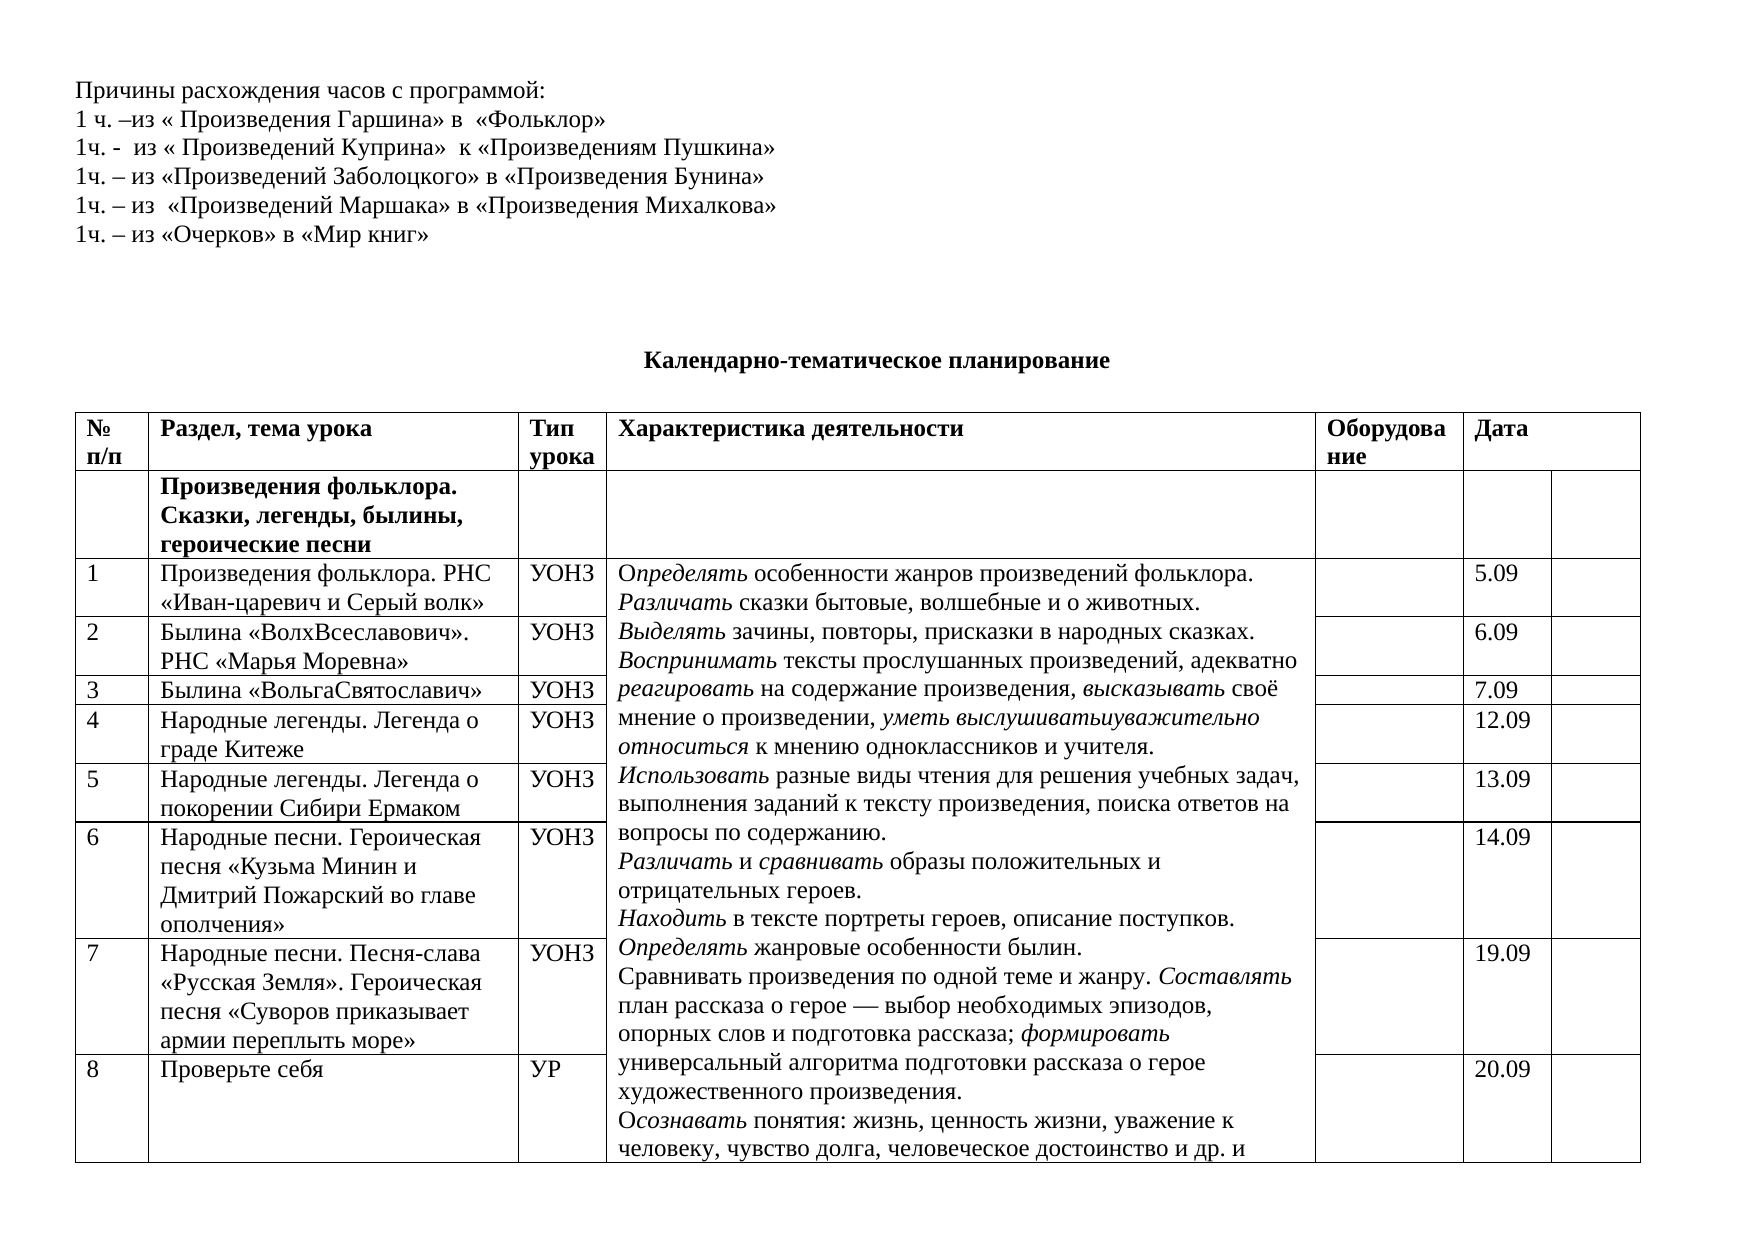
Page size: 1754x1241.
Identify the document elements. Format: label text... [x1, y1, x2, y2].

table_cell [1464, 471, 1551, 557]
text 1ч. – из «Произведений Заболоцкого» в «Произведения Бунина» [75, 161, 1679, 190]
table_cell Произведения фольклора. РНС «Иван-царевич и Серый волк» [149, 559, 518, 616]
table_cell [1316, 939, 1463, 1053]
text 1ч. – из «Произведений Маршака» в «Произведения Михалкова» [75, 190, 1679, 219]
table_cell [1552, 823, 1640, 937]
table_header Тип урока [519, 413, 606, 470]
table_cell 1 [76, 559, 148, 616]
table_header Характеристика деятельности [607, 413, 1315, 470]
table_header Раздел, тема урока [149, 413, 518, 470]
table_cell 3 [76, 676, 148, 704]
table_cell [1552, 559, 1640, 616]
table_cell 8 [76, 1055, 148, 1162]
table_cell УОНЗ [519, 705, 606, 763]
table_cell [1552, 471, 1640, 557]
table_cell Народные легенды. Легенда о граде Китеже [149, 705, 518, 763]
table_cell Былина «ВольгаСвятославич» [149, 676, 518, 704]
table_cell Проверьте себя [149, 1055, 518, 1162]
table_cell 14.09 [1464, 823, 1551, 937]
table_cell 7.09 [1464, 676, 1551, 704]
table_cell УОНЗ [519, 939, 606, 1053]
text 1 ч. –из « Произведения Гаршина» в «Фольклор» [75, 104, 1679, 132]
table_cell Произведения фольклора. Сказки, легенды, былины, героические песни [149, 471, 518, 557]
table_cell [1552, 1055, 1640, 1162]
table_cell УОНЗ [519, 676, 606, 704]
table_cell Народные песни. Песня-слава «Русская Земля». Героическая песня «Суворов приказывает армии переплыть море» [149, 939, 518, 1053]
table_cell [1552, 939, 1640, 1053]
table_cell Народные легенды. Легенда о покорении Сибири Ермаком [149, 764, 518, 821]
table_cell [1316, 559, 1463, 616]
table_cell УОНЗ [519, 764, 606, 821]
text 1ч. – из «Очерков» в «Мир книг» [75, 219, 1679, 247]
table_cell Народные песни. Героическая песня «Кузьма Минин и Дмитрий Пожарский во главе ополчения» [149, 823, 518, 937]
table_cell [1316, 823, 1463, 937]
table_cell 7 [76, 939, 148, 1053]
table_cell [76, 471, 148, 557]
table_cell 13.09 [1464, 764, 1551, 821]
table_cell [1316, 471, 1463, 557]
table_cell [1316, 764, 1463, 821]
table_header Дата [1464, 413, 1640, 470]
table_cell [1316, 705, 1463, 763]
table_cell [1552, 705, 1640, 763]
table_cell [1316, 617, 1463, 674]
table_cell 12.09 [1464, 705, 1551, 763]
table_cell УР [519, 1055, 606, 1162]
table_cell 5.09 [1464, 559, 1551, 616]
table_cell УОНЗ [519, 559, 606, 616]
table_cell 20.09 [1464, 1055, 1551, 1162]
table_cell Определять особенности жанров произведений фольклора. Различать сказки бытовые, волшебные и о животных. Выделять зачины, повторы, присказки в народных сказках. Воспринимать тексты прослушанных произведений, адекватно реагировать на содержание произведения, высказывать своё мнение о произведении, уметь выслушиватьиуважительно относиться к мнению одноклассников и учителя. Использовать разные виды чтения для решения учебных задач, выполнения заданий к тексту произведения, поиска ответов на вопросы по содержанию. Различать и сравнивать образы положительных и отрицательных героев. Находить в тексте портреты героев, описание поступков. Определять жанровые особенности былин. Сравнивать произведения по одной теме и жанру. Составлять план рассказа о герое — выбор необходимых эпизодов, опорных слов и подготовка рассказа; формировать универсальный алгоритма подготовки рассказа о герое художественного произведения. Осознавать понятия: жизнь, ценность жизни, уважение к человеку, чувство долга, человеческое достоинство и др. и рассуждать о них. Осознавать и объяснять понятия: Родина, честь, дружба, правда, честность и т. д. Определять авторское отношение к героям произведения, формулировать своё мнение о произведении, героях и их поступках. Читать произведения выразительно вслух с рассказыванием отдельных частей или чтением наизусть ярких моментов. Выделять в тексте описания картин природы, предметов, героев. Высказывать своё отношение о произведении, героях произведений в виде монолога (3–4 предложения). Уметь слушать вопросы по содержанию произведения, объяснения учителя и ответы одноклассников; отвечать на вопросы и подтверждать свой ответ примерами из текста. Использовать выборочное чтение для составления плана рассказа о герое, выбора опорных слов и подготовки подробного или краткого рассказа. Выбирать и читать книги по изучаемому разделу. Находить нужную информацию о книге в аппарате книги. [607, 559, 1315, 1162]
table_cell 6 [76, 823, 148, 937]
table_cell [607, 471, 1315, 557]
table_header Оборудование [1316, 413, 1463, 470]
table_cell 4 [76, 705, 148, 763]
table_cell [1316, 676, 1463, 704]
table_cell 2 [76, 617, 148, 674]
text 1ч. - из « Произведений Куприна» к «Произведениям Пушкина» [75, 132, 1679, 161]
table_cell 5 [76, 764, 148, 821]
table_cell [1552, 676, 1640, 704]
table_cell УОНЗ [519, 617, 606, 674]
table_header № п/п [76, 413, 148, 470]
table_cell [1552, 617, 1640, 674]
table_cell [519, 471, 606, 557]
table_cell 6.09 [1464, 617, 1551, 674]
table_cell 19.09 [1464, 939, 1551, 1053]
text Причины расхождения часов с программой: [75, 75, 1679, 104]
table_cell УОНЗ [519, 823, 606, 937]
table_cell [1316, 1055, 1463, 1162]
table_cell [1552, 764, 1640, 821]
table_cell Былина «ВолхВсеславович». РНС «Марья Моревна» [149, 617, 518, 674]
text Календарно-тематическое планирование [75, 341, 1679, 376]
